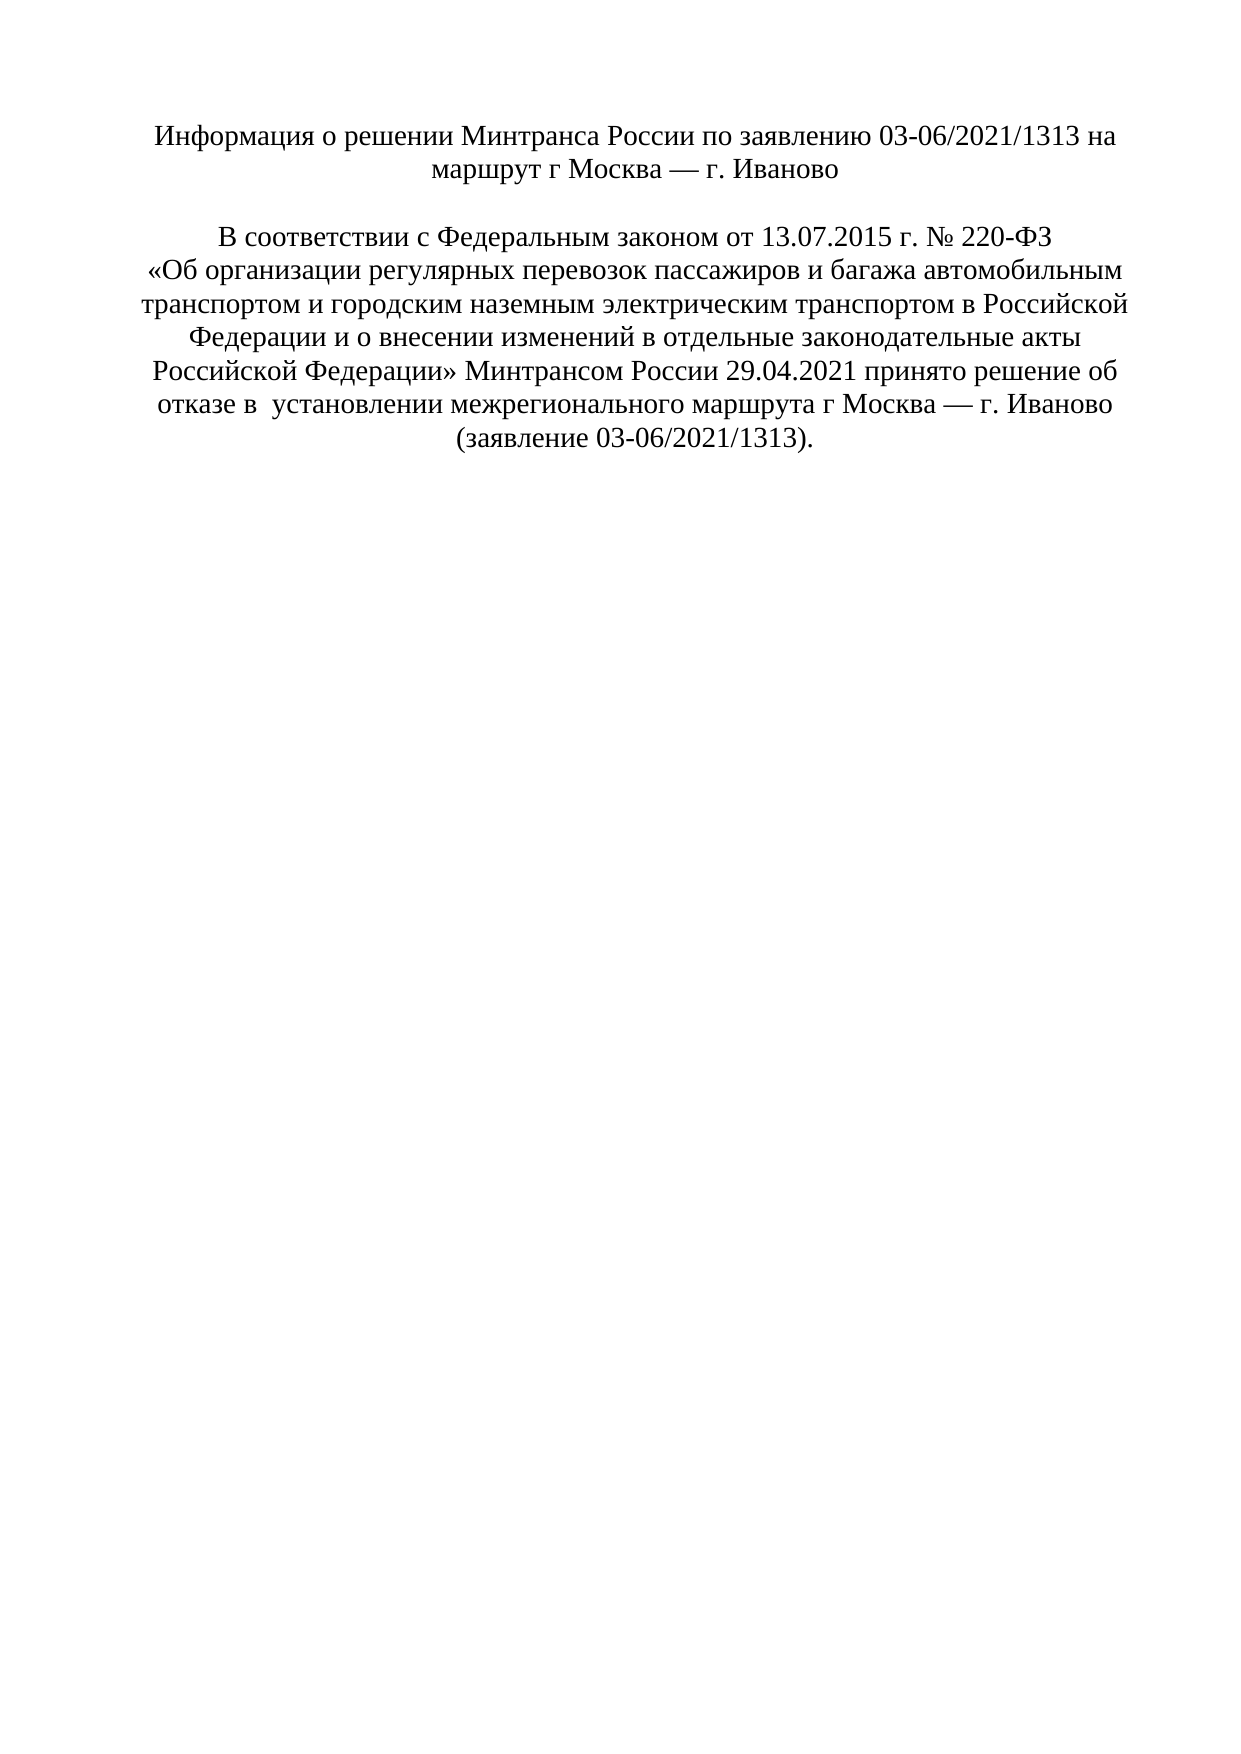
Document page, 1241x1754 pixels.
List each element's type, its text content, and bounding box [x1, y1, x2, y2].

text В соответствии с Федеральным законом от 13.07.2015 г. № 220-ФЗ «Об организации регулярных перевозок пассажиров и багажа автомобильным транспортом и городским наземным электрическим транспортом в Российской Федерации и о внесении изменений в отдельные законодательные акты Российской Федерации» Минтрансом России 29.04.2021 принято решение об отказе в установлении межрегионального маршрута г Москва — г. Иваново (заявление 03-06/2021/1313). [118, 219, 1152, 453]
text Информация о решении Минтранса России по заявлению 03-06/2021/1313 на маршрут г Москва — г. Иваново [118, 118, 1152, 185]
